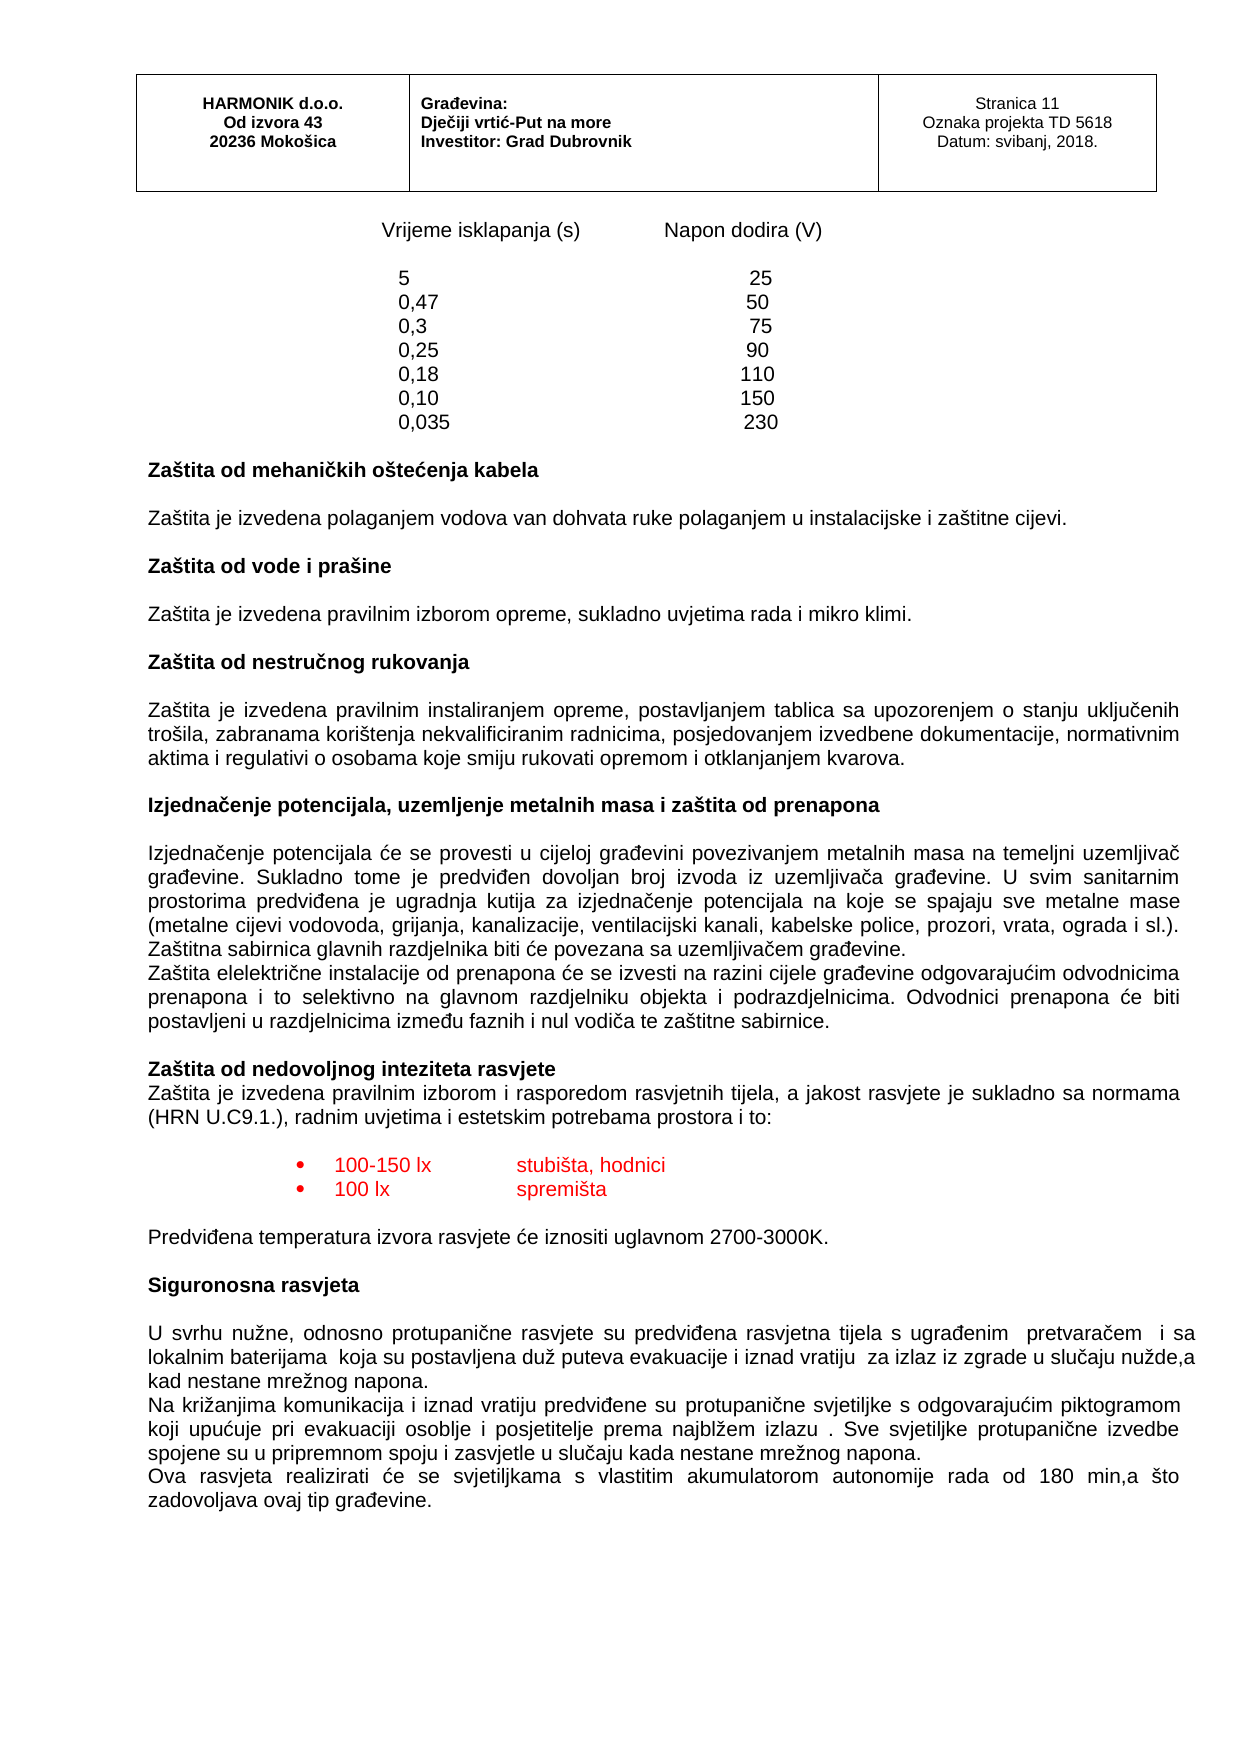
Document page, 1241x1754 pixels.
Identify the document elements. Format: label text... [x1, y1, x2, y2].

list 100 lx spremišta [297, 1177, 1181, 1201]
text Zaštita od nedovoljnog inteziteta rasvjete [148, 1057, 1181, 1081]
text Zaštita od nestručnog rukovanja [148, 649, 1181, 673]
text Zaštita je izvedena pravilnim instaliranjem opreme, postavljanjem tablica sa upozorenjem o stanju uključenih trošila, zabranama korištenja nekvalificiranim radnicima, posjedovanjem izvedbene dokumentacije, normativnim aktima i regulativi o osobama koje smiju rukovati opremom i otklanjanjem kvarova. [148, 697, 1181, 769]
text 0,18 110 [325, 362, 1181, 386]
text Zaštita od vode i prašine [148, 554, 1181, 578]
list 100-150 lx stubišta, hodnici [297, 1153, 1181, 1177]
text Izjednačenje potencijala će se provesti u cijeloj građevini povezivanjem metalnih masa na temeljni uzemljivač građevine. Sukladno tome je predviđen dovoljan broj izvoda iz uzemljivača građevine. U svim sanitarnim prostorima predviđena je ugradnja kutija za izjednačenje potencijala na koje se spajaju sve metalne mase (metalne cijevi vodovoda, grijanja, kanalizacije, ventilacijski kanali, kabelske police, prozori, vrata, ograda i sl.). Zaštitna sabirnica glavnih razdjelnika biti će povezana sa uzemljivačem građevine. [148, 841, 1181, 961]
text Zaštita je izvedena polaganjem vodova van dohvata ruke polaganjem u instalacijske i zaštitne cijevi. [148, 506, 1181, 530]
text Siguronosna rasvjeta [148, 1273, 1181, 1297]
text Zaštita od mehaničkih oštećenja kabela [148, 458, 1181, 482]
text Predviđena temperatura izvora rasvjete će iznositi uglavnom 2700-3000K. [148, 1225, 1181, 1249]
text 5 25 [325, 266, 1181, 290]
text Zaštita je izvedena pravilnim izborom opreme, sukladno uvjetima rada i mikro klimi. [148, 602, 1181, 626]
text Vrijeme isklapanja (s) Napon dodira (V) [323, 218, 1181, 242]
text 0,3 75 [325, 314, 1181, 338]
text Izjednačenje potencijala, uzemljenje metalnih masa i zaštita od prenapona [148, 793, 1181, 817]
text 0,47 50 [325, 290, 1181, 314]
text Zaštita je izvedena pravilnim izborom i rasporedom rasvjetnih tijela, a jakost rasvjete je sukladno sa normama (HRN U.C9.1.), radnim uvjetima i estetskim potrebama prostora i to: [148, 1081, 1181, 1129]
text 0,25 90 [325, 338, 1181, 362]
text Na križanjima komunikacija i iznad vratiju predviđene su protupanične svjetiljke s odgovarajućim piktogramom koji upućuje pri evakuaciji osoblje i posjetitelje prema najblžem izlazu . Sve svjetiljke protupanične izvedbe spojene su u pripremnom spoju i zasvjetle u slučaju kada nestane mrežnog napona. [148, 1392, 1181, 1464]
text Zaštita elelektrične instalacije od prenapona će se izvesti na razini cijele građevine odgovarajućim odvodnicima prenapona i to selektivno na glavnom razdjelniku objekta i podrazdjelnicima. Odvodnici prenapona će biti postavljeni u razdjelnicima između faznih i nul vodiča te zaštitne sabirnice. [148, 961, 1181, 1033]
text U svrhu nužne, odnosno protupanične rasvjete su predviđena rasvjetna tijela s ugrađenim pretvaračem i sa lokalnim baterijama koja su postavljena duž puteva evakuacije i iznad vratiju za izlaz iz zgrade u slučaju nužde,a kad nestane mrežnog napona. [148, 1321, 1197, 1392]
text 0,035 230 [325, 410, 1181, 434]
text 0,10 150 [325, 386, 1181, 410]
text Ova rasvjeta realizirati će se svjetiljkama s vlastitim akumulatorom autonomije rada od 180 min,a što zadovoljava ovaj tip građevine. [148, 1464, 1181, 1512]
